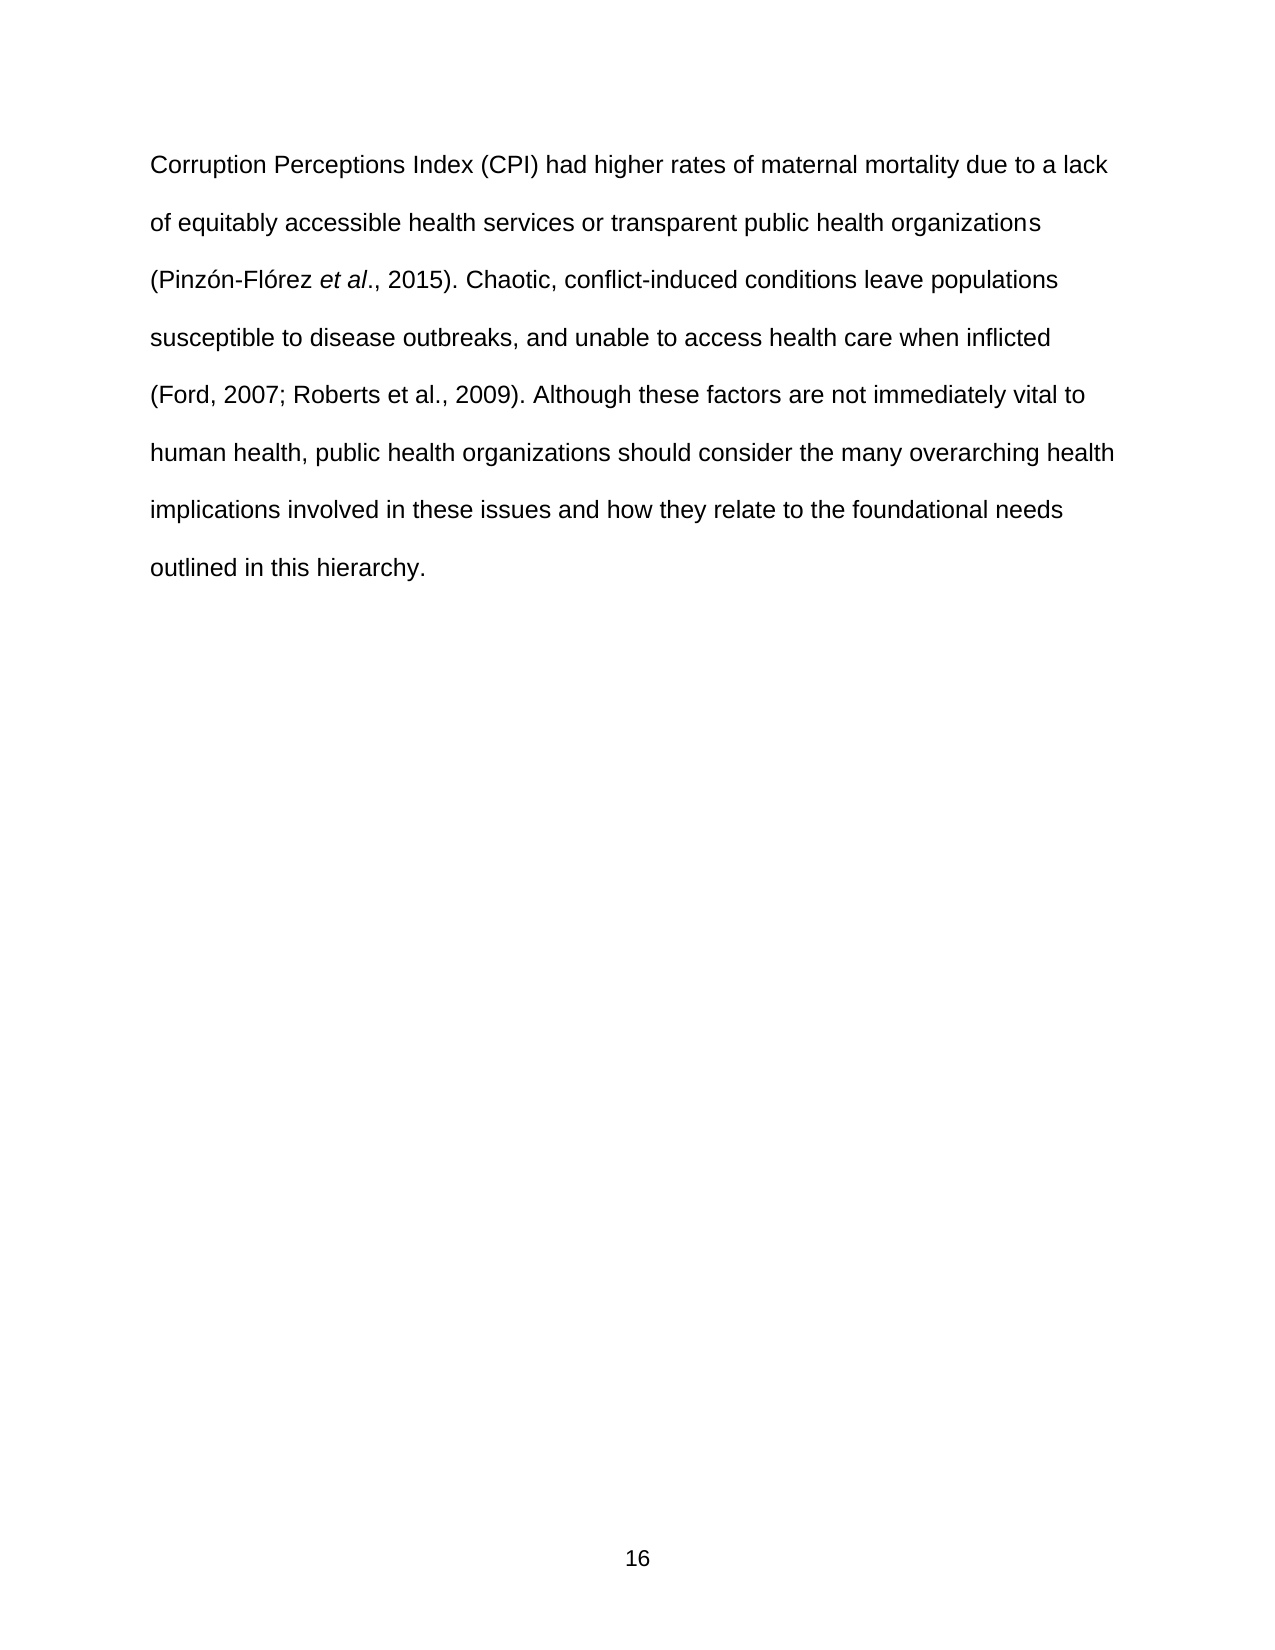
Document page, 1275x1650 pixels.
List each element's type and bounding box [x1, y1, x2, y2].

text [150, 150, 1125, 581]
